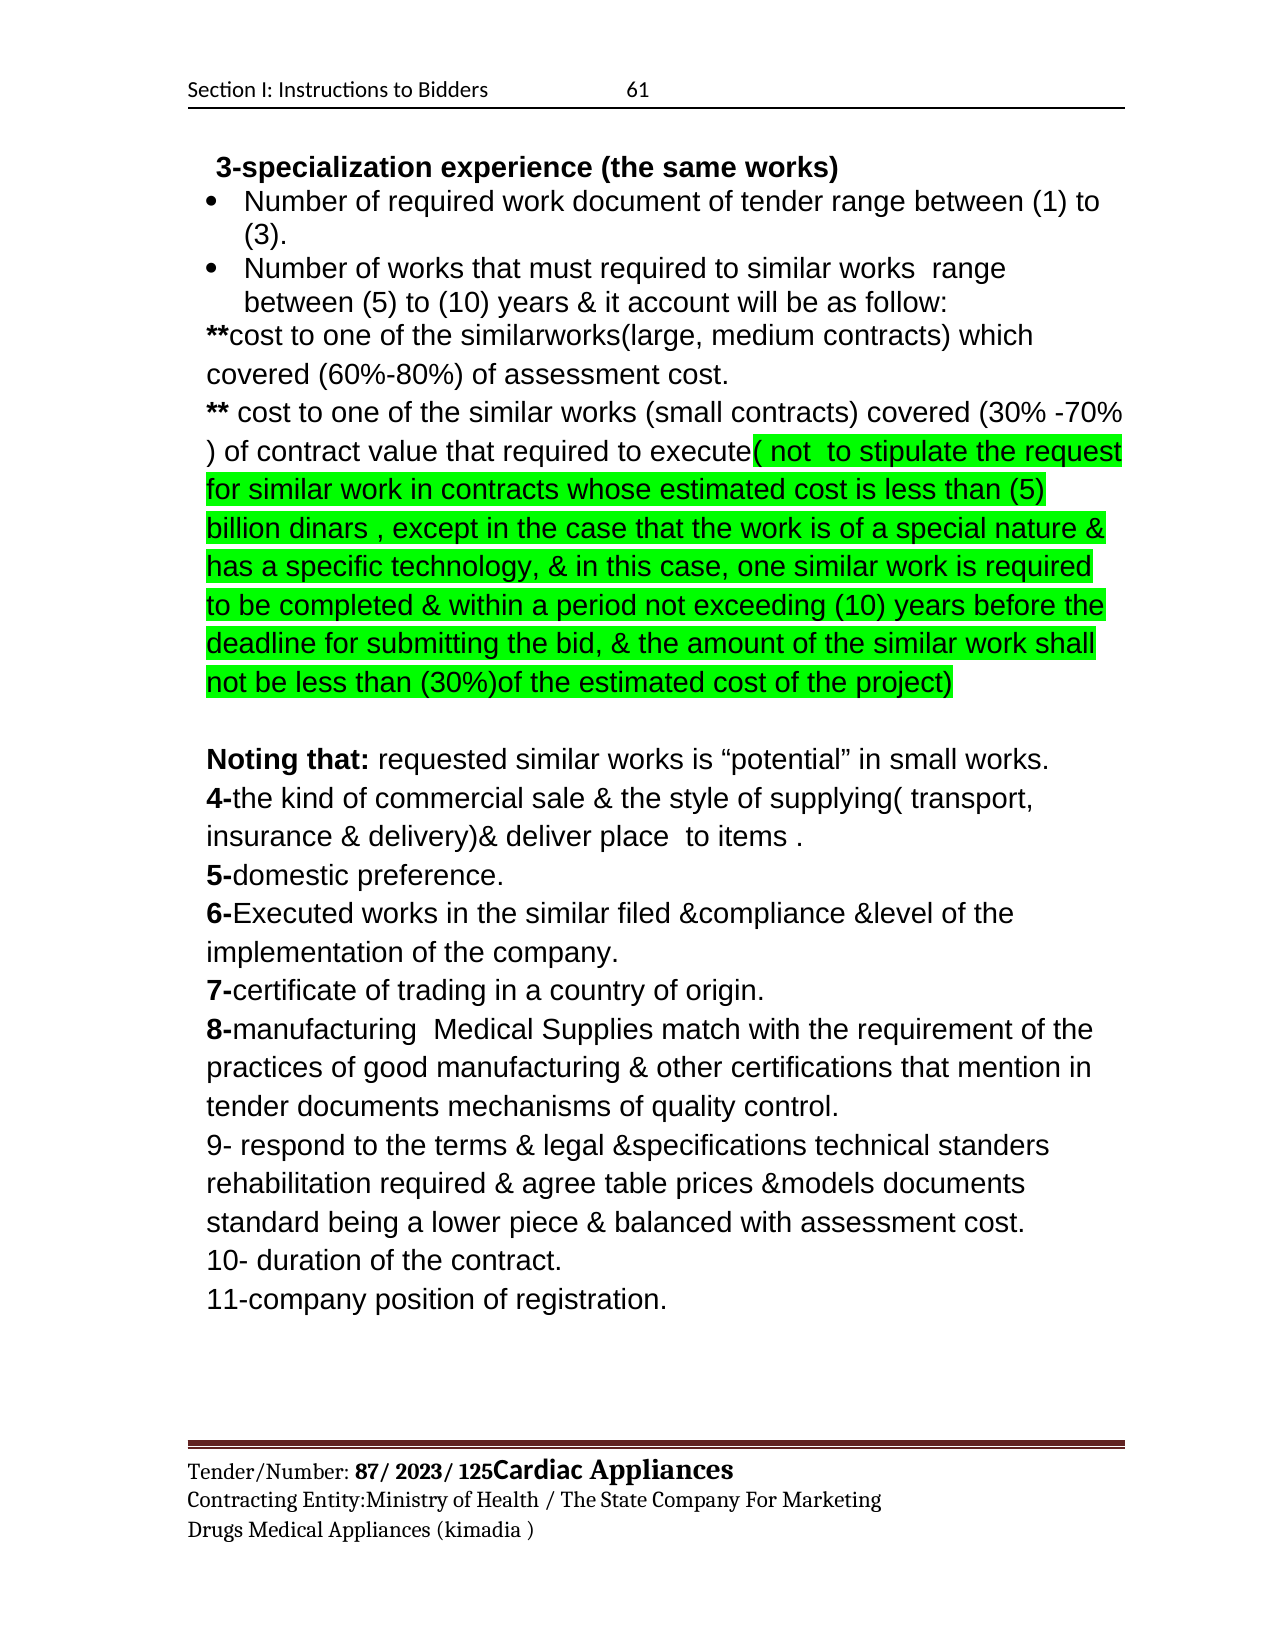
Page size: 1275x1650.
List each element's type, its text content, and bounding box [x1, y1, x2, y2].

list 3-specialization experience (the same works) [216, 150, 1125, 183]
list Number of required work document of tender range between (1) to (3). [206, 183, 1125, 251]
text 8-manufacturing Medical Supplies match with the requirement of the practices of good manufacturing & other certifications that mention in tender documents mechanisms of quality control. [206, 1012, 1125, 1122]
text 9- respond to the terms & legal &specifications technical standers rehabilitation required & agree table prices &models documents standard being a lower piece & balanced with assessment cost. [206, 1127, 1125, 1238]
text **cost to one of the similarworks(large, medium contracts) which covered (60%-80%) of assessment cost. [206, 318, 1125, 390]
text 6-Executed works in the similar filed &compliance &level of the implementation of the company. [206, 896, 1125, 968]
text ** cost to one of the similar works (small contracts) covered (30% -70% ) of contract value that required to execute( not to stipulate the request for similar work in contracts whose estimated cost is less than (5) billion dinars , except in the case that the work is of a special nature & has a specific technology, & in this case, one similar work is required to be completed & within a period not exceeding (10) years before the deadline for submitting the bid, & the amount of the similar work shall not be less than (30%)of the estimated cost of the project) [206, 395, 1125, 698]
list Number of works that must required to similar works range between (5) to (10) years & it account will be as follow: [206, 251, 1125, 318]
text 10- duration of the contract. [206, 1243, 1125, 1277]
text 5-domestic preference. [206, 858, 1125, 891]
text 4-the kind of commercial sale & the style of supplying( transport, insurance & delivery)& deliver place to items . [206, 781, 1125, 853]
text 7-certificate of trading in a country of origin. [206, 973, 1125, 1007]
text Noting that: requested similar works is “potential” in small works. [206, 742, 1125, 776]
text 11-company position of registration. [206, 1282, 1125, 1315]
